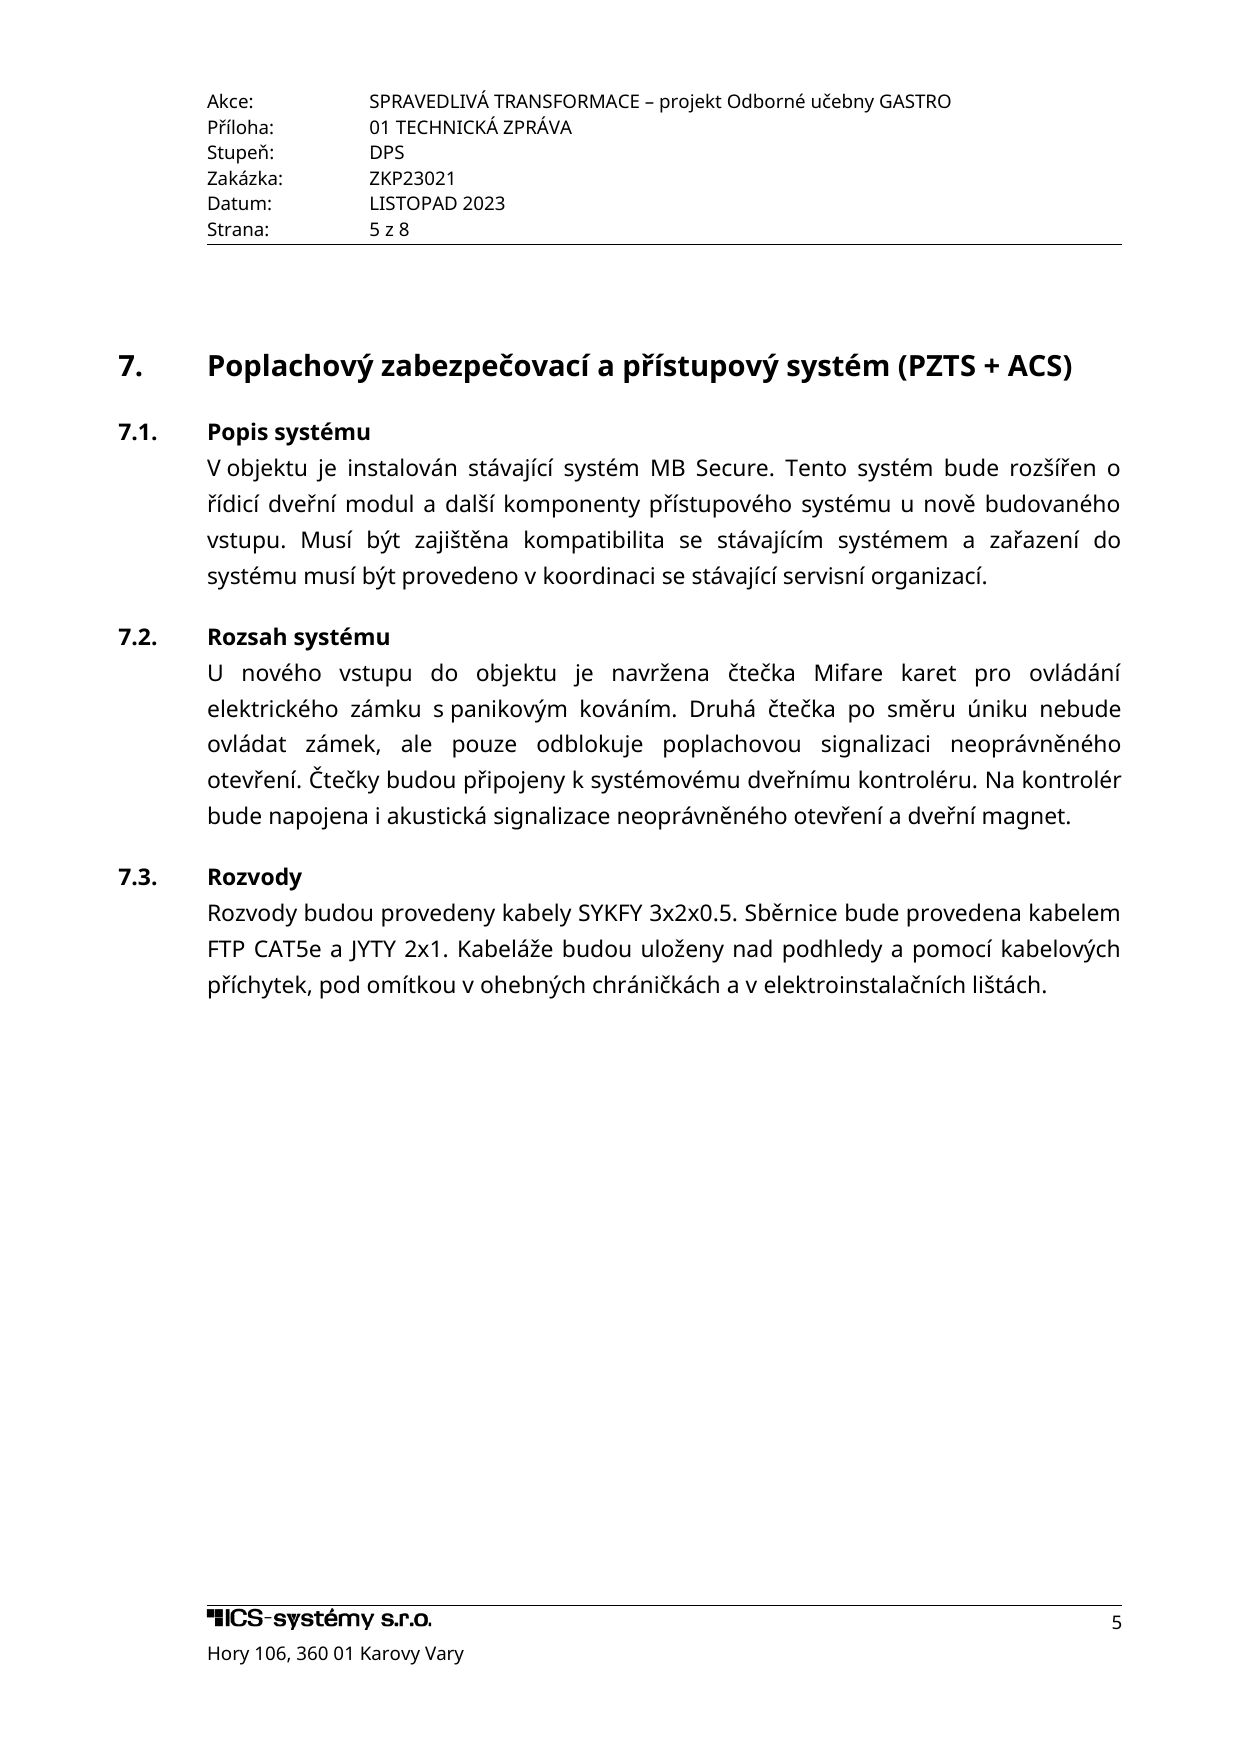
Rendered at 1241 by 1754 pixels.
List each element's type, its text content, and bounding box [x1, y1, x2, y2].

text U nového vstupu do objektu je navržena čtečka Mifare karet pro ovládání elektrického zámku s panikovým kováním. Druhá čtečka po směru úniku nebude ovládat zámek, ale pouze odblokuje poplachovou signalizaci neoprávněného otevření. Čtečky budou připojeny k systémovému dveřnímu kontroléru. Na kontrolér bude napojena i akustická signalizace neoprávněného otevření a dveřní magnet. [207, 657, 1122, 832]
text Rozvody budou provedeny kabely SYKFY 3x2x0.5. Sběrnice bude provedena kabelem FTP CAT5e a JYTY 2x1. Kabeláže budou uloženy nad podhledy a pomocí kabelových příchytek, pod omítkou v ohebných chráničkách a v elektroinstalačních lištách. [207, 897, 1122, 1000]
subtitle Rozvody [118, 861, 1122, 892]
text V objektu je instalován stávající systém MB Secure. Tento systém bude rozšířen o řídicí dveřní modul a další komponenty přístupového systému u nově budovaného vstupu. Musí být zajištěna kompatibilita se stávajícím systémem a zařazení do systému musí být provedeno v koordinaci se stávající servisní organizací. [207, 452, 1122, 591]
subtitle Rozsah systému [118, 621, 1122, 652]
subtitle Popis systému [118, 416, 1122, 447]
subtitle Poplachový zabezpečovací a přístupový systém (PZTS + ACS) [118, 345, 1122, 385]
